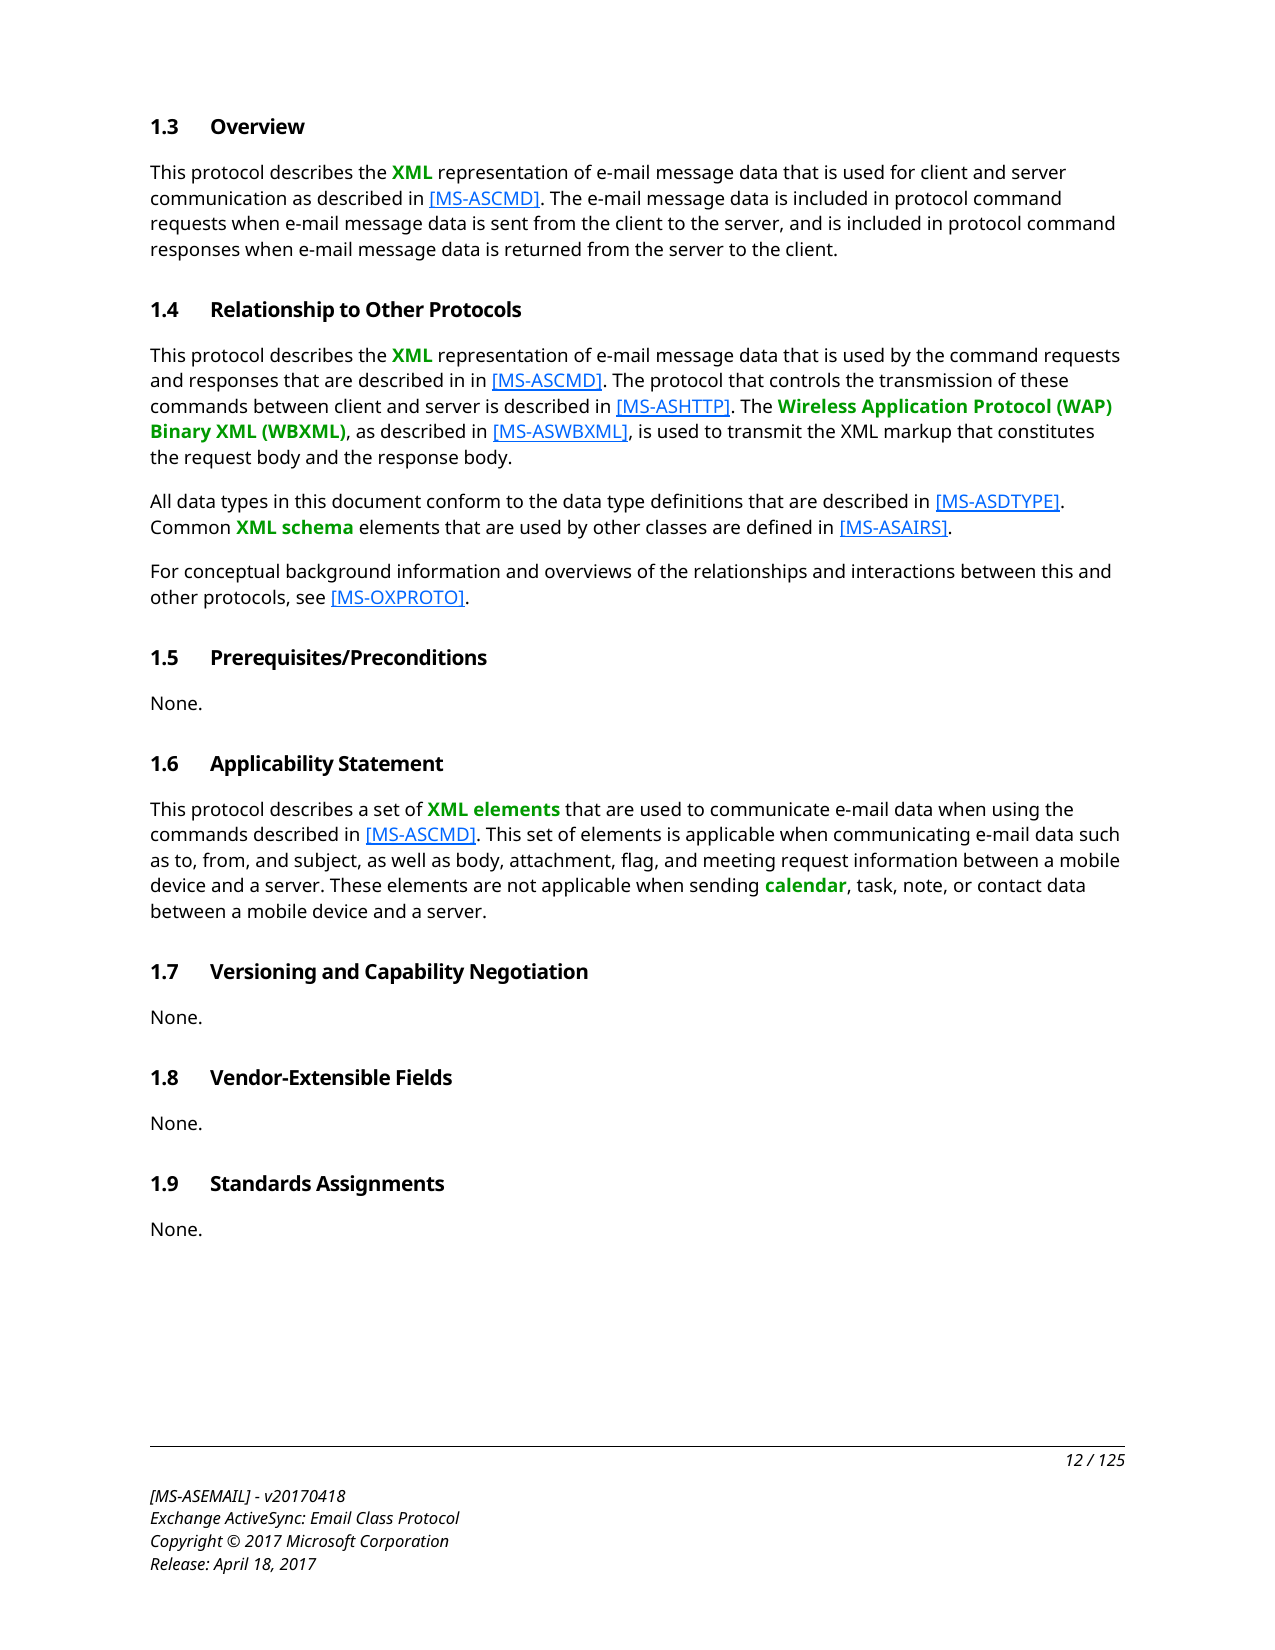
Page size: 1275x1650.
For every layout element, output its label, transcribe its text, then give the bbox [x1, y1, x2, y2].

text This protocol describes the XML representation of e-mail message data that is used for client and server communication as described in [MS-ASCMD]. The e-mail message data is included in protocol command requests when e-mail message data is sent from the client to the server, and is included in protocol command responses when e-mail message data is returned from the server to the client. [150, 160, 1125, 262]
subtitle Overview [150, 112, 1125, 141]
subtitle Versioning and Capability Negotiation [150, 957, 1125, 985]
text None. [150, 1004, 1125, 1030]
subtitle Vendor-Extensible Fields [150, 1063, 1125, 1091]
text None. [150, 1216, 1125, 1242]
text This protocol describes a set of XML elements that are used to communicate e-mail data when using the commands described in [MS-ASCMD]. This set of elements is applicable when communicating e-mail data such as to, from, and subject, as well as body, attachment, flag, and meeting request information between a mobile device and a server. These elements are not applicable when sending calendar, task, note, or contact data between a mobile device and a server. [150, 796, 1125, 924]
subtitle Standards Assignments [150, 1169, 1125, 1197]
subtitle Applicability Statement [150, 749, 1125, 777]
text None. [150, 1110, 1125, 1136]
text None. [150, 690, 1125, 716]
text All data types in this document conform to the data type definitions that are described in [MS-ASDTYPE]. Common XML schema elements that are used by other classes are defined in [MS-ASAIRS]. [150, 489, 1125, 540]
subtitle Relationship to Other Protocols [150, 295, 1125, 323]
text For conceptual background information and overviews of the relationships and interactions between this and other protocols, see [MS-OXPROTO]. [150, 558, 1125, 609]
subtitle Prerequisites/Preconditions [150, 643, 1125, 671]
text This protocol describes the XML representation of e-mail message data that is used by the command requests and responses that are described in in [MS-ASCMD]. The protocol that controls the transmission of these commands between client and server is described in [MS-ASHTTP]. The Wireless Application Protocol (WAP) Binary XML (WBXML), as described in [MS-ASWBXML], is used to transmit the XML markup that constitutes the request body and the response body. [150, 342, 1125, 470]
